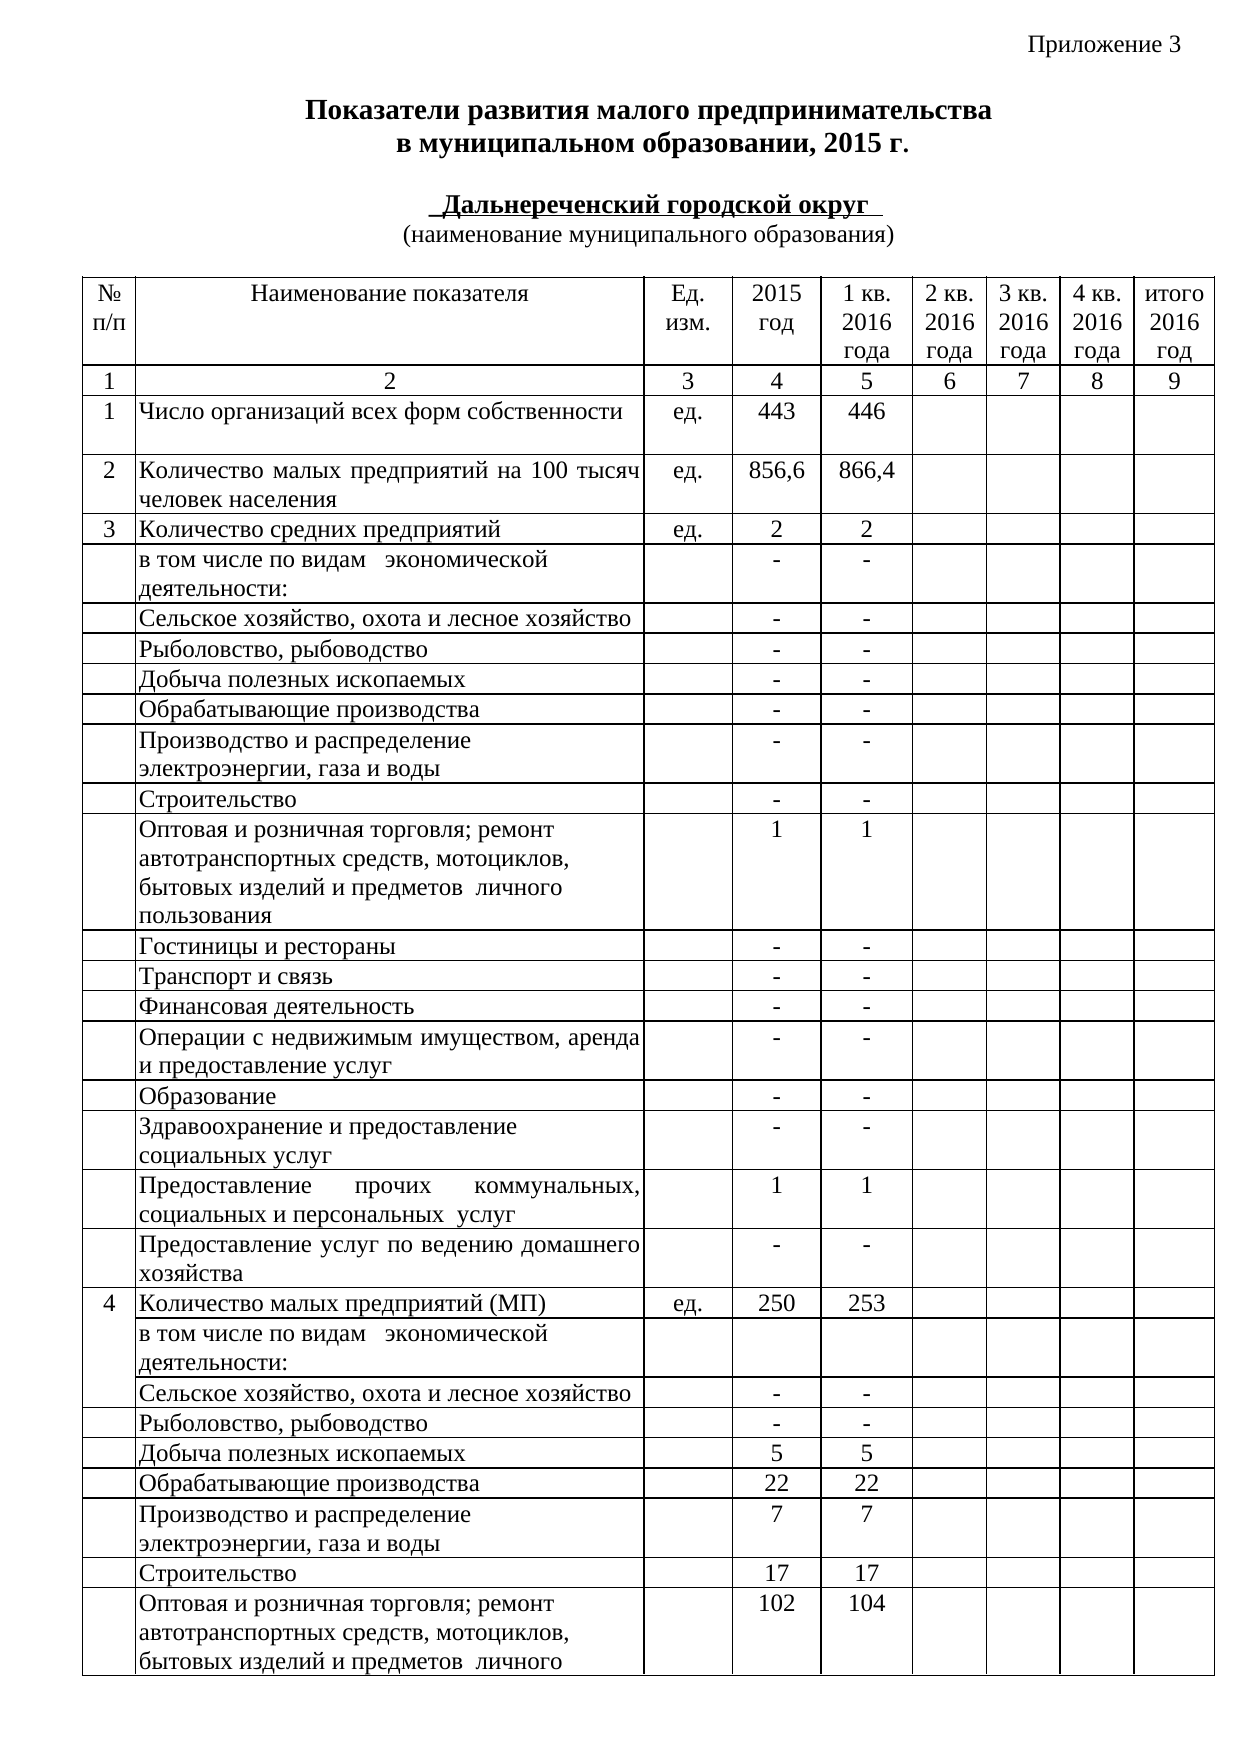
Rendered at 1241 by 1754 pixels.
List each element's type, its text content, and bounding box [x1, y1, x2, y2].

table_cell [913, 961, 986, 990]
table_cell [987, 1229, 1059, 1287]
table_cell - [822, 1378, 912, 1406]
table_cell [1135, 545, 1214, 602]
table_cell 3 [645, 366, 732, 394]
table_cell [83, 545, 135, 602]
table_cell [987, 1558, 1059, 1587]
table_cell [83, 1081, 135, 1109]
table_cell Финансовая деятельность [136, 991, 643, 1020]
table_cell [913, 1558, 986, 1587]
table_cell [1061, 1111, 1133, 1168]
table_cell [645, 961, 732, 990]
table_cell [1061, 604, 1133, 632]
table_cell - [822, 725, 912, 782]
table_cell Сельское хозяйство, охота и лесное хозяйство [136, 604, 643, 632]
table_cell № п/п [83, 278, 135, 364]
table_cell в том числе по видам экономической деятельности: [136, 545, 643, 602]
table_cell [83, 1408, 135, 1437]
table_cell Строительство [136, 1558, 643, 1587]
table_cell 17 [733, 1558, 820, 1587]
table_cell - [822, 931, 912, 959]
table_cell [987, 514, 1059, 543]
table_cell [1135, 514, 1214, 543]
table_cell 7 [733, 1499, 820, 1556]
table_cell 5 [822, 1438, 912, 1467]
table_cell Операции с недвижимым имуществом, аренда и предоставление услуг [136, 1022, 643, 1079]
table_cell 5 [733, 1438, 820, 1467]
table_cell [913, 1438, 986, 1467]
table_cell - [822, 784, 912, 813]
table_cell [1135, 725, 1214, 782]
table_cell [1135, 1469, 1214, 1497]
table_cell [83, 1170, 135, 1228]
table_cell [645, 545, 732, 602]
table_cell 104 [822, 1588, 912, 1674]
table_cell - [822, 961, 912, 990]
table_cell 17 [822, 1558, 912, 1587]
table_cell 1 [83, 396, 135, 453]
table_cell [136, 1588, 643, 1674]
table_cell [987, 1378, 1059, 1406]
table_cell [1061, 396, 1133, 453]
table_cell 22 [822, 1469, 912, 1497]
table_cell ед. [645, 396, 732, 453]
table_cell [645, 1319, 732, 1376]
table_cell [987, 1499, 1059, 1556]
table_cell [913, 695, 986, 723]
table_cell Число организаций всех форм собственности [136, 396, 643, 453]
table_cell [913, 545, 986, 602]
table_cell [913, 1081, 986, 1109]
table_cell [1135, 1170, 1214, 1228]
table_cell [1135, 1111, 1214, 1168]
table_cell [987, 1319, 1059, 1376]
table_cell [987, 396, 1059, 453]
table_cell Строительство [136, 784, 643, 813]
table_cell 7 [987, 366, 1059, 394]
table_cell [645, 1111, 732, 1168]
table_cell - [733, 1022, 820, 1079]
table_cell [1061, 1170, 1133, 1228]
table_cell [987, 1588, 1059, 1674]
table_cell [987, 725, 1059, 782]
table_cell [987, 1081, 1059, 1109]
table_cell Наименование показателя [136, 278, 643, 364]
table_cell - [822, 695, 912, 723]
table_cell [913, 784, 986, 813]
table_cell [987, 1170, 1059, 1228]
table_cell [913, 1170, 986, 1228]
table_cell 2 кв. 2016 года [913, 278, 986, 364]
table_cell [1061, 634, 1133, 663]
table_cell - [822, 1229, 912, 1287]
table_cell [987, 1111, 1059, 1168]
table_cell [913, 725, 986, 782]
text Приложение 3 [89, 29, 1181, 58]
table_cell [1135, 814, 1214, 929]
table_cell [1135, 1022, 1214, 1079]
table_cell [1061, 725, 1133, 782]
table_cell [913, 991, 986, 1020]
table_cell [645, 1022, 732, 1079]
table_cell 1 [83, 366, 135, 394]
table_cell Рыболовство, рыбоводство [136, 634, 643, 663]
table_cell [913, 1288, 986, 1317]
table_cell [645, 1408, 732, 1437]
table_cell [645, 1558, 732, 1587]
table_cell 2 [733, 514, 820, 543]
table_cell [1135, 1378, 1214, 1406]
table_cell - [822, 1408, 912, 1437]
table_cell [1061, 784, 1133, 813]
table_cell [913, 455, 986, 513]
table_cell 856,6 [733, 455, 820, 513]
table_cell [1135, 1588, 1214, 1674]
table_cell [1061, 1408, 1133, 1437]
table_cell [1061, 455, 1133, 513]
table_cell [1061, 1558, 1133, 1587]
table_cell - [733, 931, 820, 959]
table_cell Здравоохранение и предоставление социальных услуг [136, 1111, 643, 1168]
table_cell Образование [136, 1081, 643, 1109]
table_cell [1135, 991, 1214, 1020]
table_cell - [733, 545, 820, 602]
table_cell Количество малых предприятий на 100 тысяч человек населения [136, 455, 643, 513]
table_cell [913, 1588, 986, 1674]
table_cell [1135, 1229, 1214, 1287]
table_cell 7 [822, 1499, 912, 1556]
table_cell [987, 604, 1059, 632]
table_cell [987, 1288, 1059, 1317]
table_cell [1061, 1438, 1133, 1467]
table_cell [987, 784, 1059, 813]
table_cell [645, 1499, 732, 1556]
table_cell Гостиницы и рестораны [136, 931, 643, 959]
table_cell Производство и распределение электроэнергии, газа и воды [136, 725, 643, 782]
table_cell [83, 814, 135, 929]
table_cell 250 [733, 1288, 820, 1317]
table_cell 2 [136, 366, 643, 394]
table_cell [913, 1022, 986, 1079]
table_cell - [733, 1081, 820, 1109]
table_cell 8 [1061, 366, 1133, 394]
table_cell [1061, 1378, 1133, 1406]
table_cell [83, 1438, 135, 1467]
table_cell [83, 991, 135, 1020]
table_cell [645, 664, 732, 693]
table_cell [83, 931, 135, 959]
table_cell [913, 1408, 986, 1437]
table_cell [83, 1229, 135, 1287]
table_cell Обрабатывающие производства [136, 1469, 643, 1497]
table_cell [1135, 695, 1214, 723]
table_cell [645, 695, 732, 723]
table_cell ед. [645, 1288, 732, 1317]
table_cell [1061, 514, 1133, 543]
table_cell [83, 1558, 135, 1587]
table_cell [1061, 991, 1133, 1020]
table_cell - [733, 1378, 820, 1406]
table_cell [1135, 634, 1214, 663]
table_cell итого 2016 год [1135, 278, 1214, 364]
table_cell [1061, 961, 1133, 990]
table_cell [987, 1022, 1059, 1079]
table_cell [645, 1081, 732, 1109]
table_cell [913, 396, 986, 453]
table_cell 1 [733, 1170, 820, 1228]
table_cell [83, 695, 135, 723]
table_cell [1135, 664, 1214, 693]
table_cell 866,4 [822, 455, 912, 513]
table_cell [913, 931, 986, 959]
table_cell 1 [822, 814, 912, 929]
table_cell 253 [822, 1288, 912, 1317]
table_cell [1135, 1558, 1214, 1587]
table_cell [1135, 1408, 1214, 1437]
table_cell [1061, 664, 1133, 693]
table_cell [645, 1588, 732, 1674]
table_cell [645, 784, 732, 813]
table_cell Предоставление услуг по ведению домашнего хозяйства [136, 1229, 643, 1287]
table_cell [987, 695, 1059, 723]
table_cell [645, 1378, 732, 1406]
table_cell - [733, 664, 820, 693]
table_cell Количество средних предприятий [136, 514, 643, 543]
table_cell [1135, 396, 1214, 453]
table_cell [987, 814, 1059, 929]
table_cell Добыча полезных ископаемых [136, 664, 643, 693]
table_cell - [822, 1022, 912, 1079]
table_cell [987, 1469, 1059, 1497]
table_cell [1135, 455, 1214, 513]
table_cell 102 [733, 1588, 820, 1674]
table_cell [913, 1111, 986, 1168]
table_cell [913, 814, 986, 929]
table_cell - [733, 1229, 820, 1287]
table_cell [1135, 604, 1214, 632]
table_cell [1061, 1229, 1133, 1287]
table_cell 4 [733, 366, 820, 394]
table_cell [987, 961, 1059, 990]
table_cell Транспорт и связь [136, 961, 643, 990]
table_cell Оптовая и розничная торговля; ремонт автотранспортных средств, мотоциклов, бытовых изделий и предметов личного пользования [136, 814, 643, 929]
table_cell [913, 514, 986, 543]
table_cell [1061, 931, 1133, 959]
table_cell [645, 725, 732, 782]
table_cell - [733, 634, 820, 663]
table_cell Количество малых предприятий (МП) [136, 1288, 643, 1317]
table_cell [987, 455, 1059, 513]
table_cell [645, 1229, 732, 1287]
table_cell - [822, 991, 912, 1020]
table_cell [987, 1438, 1059, 1467]
table_cell [83, 664, 135, 693]
table_cell [1061, 1469, 1133, 1497]
table_cell [83, 784, 135, 813]
table_cell [1135, 784, 1214, 813]
table_cell [83, 1588, 135, 1674]
table_cell [1135, 1319, 1214, 1376]
table_cell 2015 год [733, 278, 820, 364]
table_cell [645, 604, 732, 632]
table_cell - [733, 961, 820, 990]
table_cell Рыболовство, рыбоводство [136, 1408, 643, 1437]
table_cell [913, 664, 986, 693]
table_cell 2 [822, 514, 912, 543]
table_cell [645, 814, 732, 929]
table_cell [1061, 1022, 1133, 1079]
table_cell [987, 1408, 1059, 1437]
table_cell 5 [822, 366, 912, 394]
table_cell 1 [733, 814, 820, 929]
table_cell [83, 961, 135, 990]
table_cell [645, 1170, 732, 1228]
table_cell - [822, 604, 912, 632]
table_cell [913, 1229, 986, 1287]
table_cell 3 [83, 514, 135, 543]
table_cell 22 [733, 1469, 820, 1497]
table_header Показатели развития малого предпринимательства в муниципальном образовании, 2015 г. _Дальнереченский городской округ (наименование муниципального образования) [83, 58, 1214, 276]
table_cell [1135, 1499, 1214, 1556]
table_cell 1 кв. 2016 года [822, 278, 912, 364]
table_cell [83, 725, 135, 782]
table_cell Ед. изм. [645, 278, 732, 364]
table_cell [913, 1378, 986, 1406]
table_cell 3 кв. 2016 года [987, 278, 1059, 364]
table_cell [1135, 1438, 1214, 1467]
table_cell [1061, 1499, 1133, 1556]
table_cell [987, 664, 1059, 693]
table_cell - [822, 1111, 912, 1168]
table_cell [913, 1469, 986, 1497]
table_cell 2 [83, 455, 135, 513]
table_cell [822, 1319, 912, 1376]
table_cell 9 [1135, 366, 1214, 394]
table_cell [83, 1022, 135, 1079]
table_cell [1061, 1319, 1133, 1376]
table_cell [733, 1319, 820, 1376]
table_cell Производство и распределение электроэнергии, газа и воды [136, 1499, 643, 1556]
table_cell [645, 1469, 732, 1497]
table_cell - [733, 1111, 820, 1168]
table_cell [1061, 545, 1133, 602]
table_cell [987, 991, 1059, 1020]
table_cell [1061, 1588, 1133, 1674]
table_cell 446 [822, 396, 912, 453]
table_cell [1135, 1288, 1214, 1317]
table_cell [987, 545, 1059, 602]
table_cell Обрабатывающие производства [136, 695, 643, 723]
table_cell - [733, 695, 820, 723]
table_cell Предоставление прочих коммунальных, социальных и персональных услуг [136, 1170, 643, 1228]
table_cell - [733, 604, 820, 632]
table_cell - [733, 725, 820, 782]
table_cell [83, 1111, 135, 1168]
table_cell [1061, 695, 1133, 723]
table_cell [987, 931, 1059, 959]
table_cell - [733, 784, 820, 813]
table_cell [645, 931, 732, 959]
table_cell [913, 604, 986, 632]
table_cell ед. [645, 455, 732, 513]
table_cell - [733, 1408, 820, 1437]
table_cell [1135, 931, 1214, 959]
table_cell 1 [822, 1170, 912, 1228]
table_cell [83, 1469, 135, 1497]
table_cell Сельское хозяйство, охота и лесное хозяйство [136, 1378, 643, 1406]
table_cell [83, 1499, 135, 1556]
table_cell [987, 634, 1059, 663]
table_cell [913, 634, 986, 663]
table_cell [1135, 961, 1214, 990]
table_cell [83, 604, 135, 632]
table_cell - [733, 991, 820, 1020]
table_cell в том числе по видам экономической деятельности: [136, 1319, 643, 1376]
table_cell - [822, 545, 912, 602]
table_cell [83, 634, 135, 663]
table_cell 4 [83, 1288, 135, 1406]
table_cell [913, 1319, 986, 1376]
table_cell Добыча полезных ископаемых [136, 1438, 643, 1467]
table_cell [645, 1438, 732, 1467]
table_cell [1135, 1081, 1214, 1109]
table_cell [645, 991, 732, 1020]
table_cell 443 [733, 396, 820, 453]
table_cell - [822, 1081, 912, 1109]
table_cell [1061, 1081, 1133, 1109]
table_cell - [822, 664, 912, 693]
table_cell ед. [645, 514, 732, 543]
table_cell 6 [913, 366, 986, 394]
table_cell [1061, 1288, 1133, 1317]
table_cell [645, 634, 732, 663]
table_cell 4 кв. 2016 года [1061, 278, 1133, 364]
table_cell [1061, 814, 1133, 929]
table_cell - [822, 634, 912, 663]
table_cell [913, 1499, 986, 1556]
